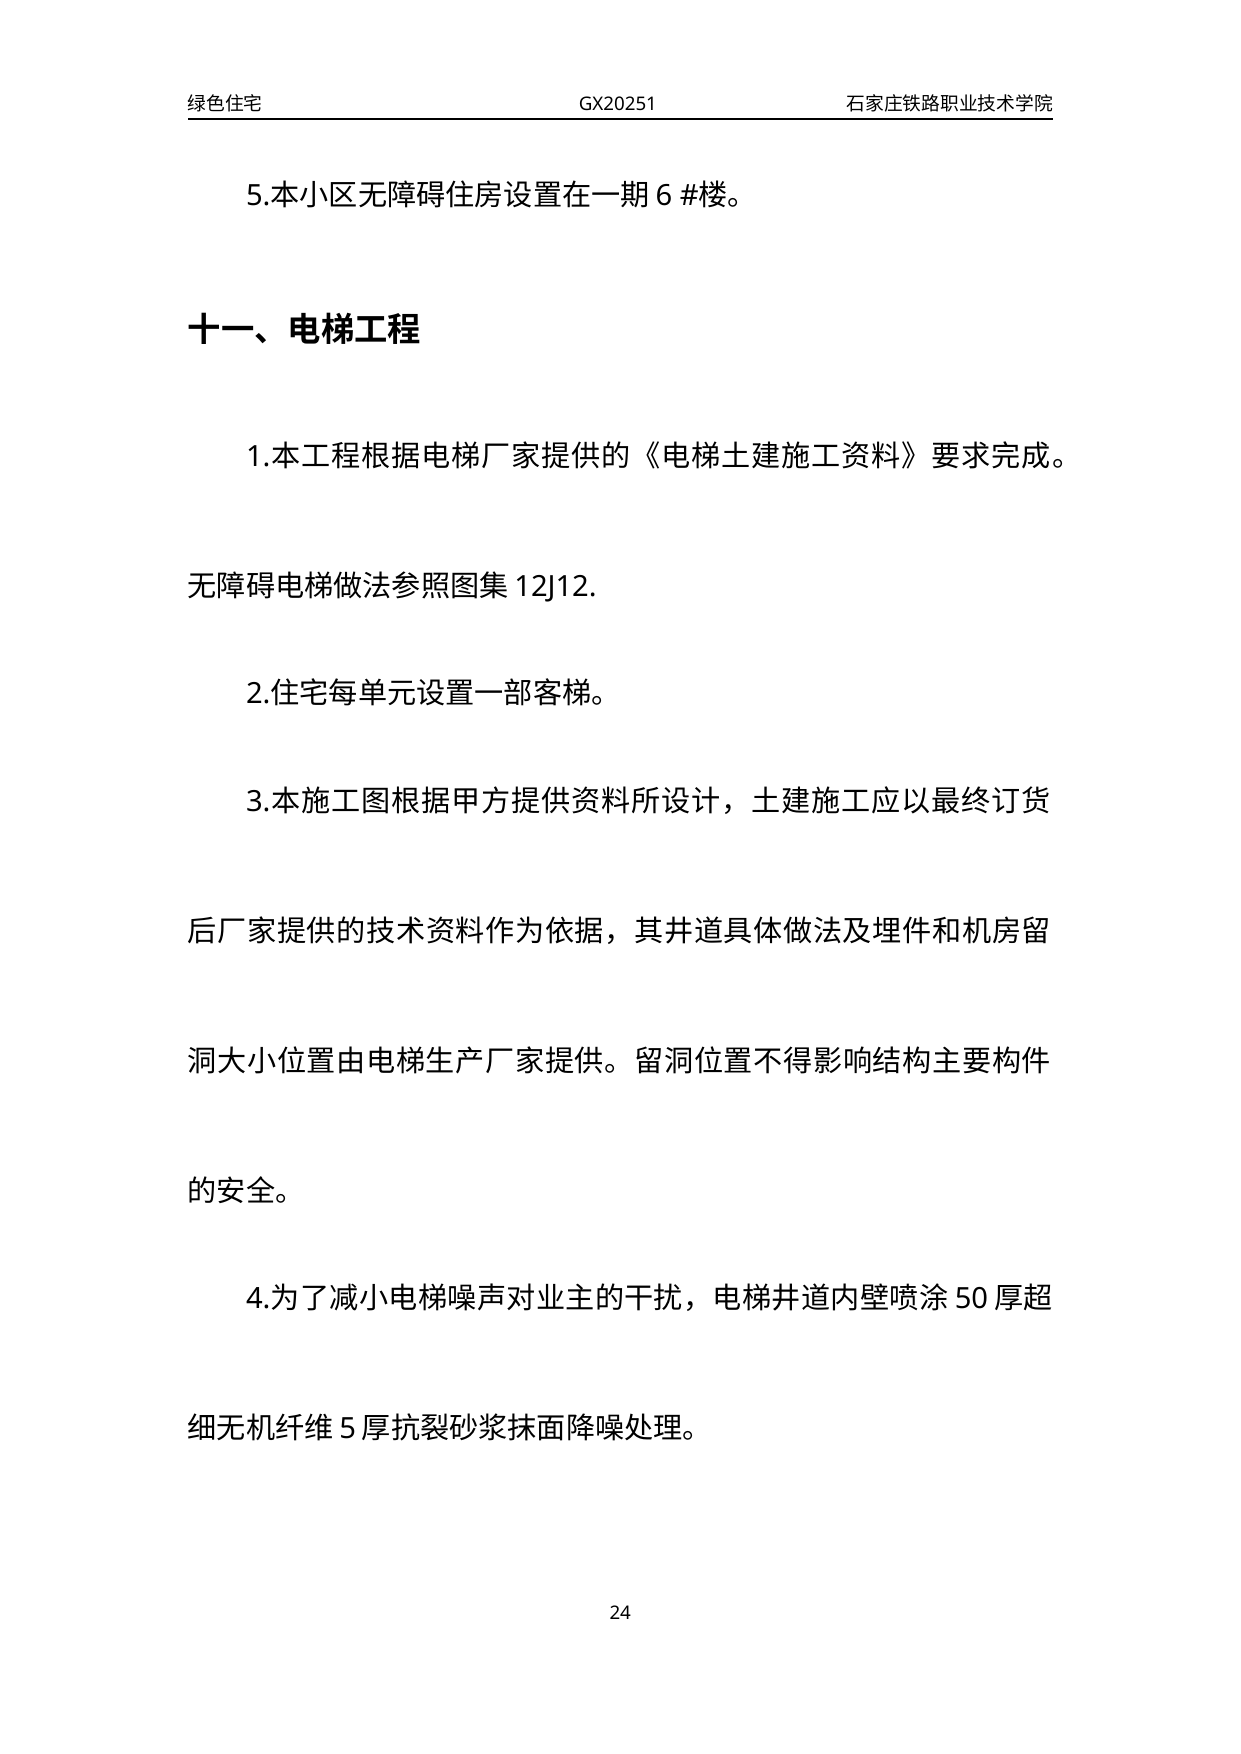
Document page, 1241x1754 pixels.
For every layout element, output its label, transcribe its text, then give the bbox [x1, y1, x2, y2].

text 2.住宅每单元设置一部客梯。 [187, 659, 1053, 724]
subtitle 十一、电梯工程 [187, 294, 1053, 359]
text 5.本小区无障碍住房设置在一期6 #楼。 [187, 160, 1053, 225]
text 1.本工程根据电梯厂家提供的《电梯土建施工资料》要求完成。无障碍电梯做法参照图集12J12. [187, 421, 1053, 616]
text 4.为了减小电梯噪声对业主的干扰，电梯井道内壁喷涂50厚超细无机纤维5厚抗裂砂浆抹面降噪处理。 [187, 1263, 1053, 1458]
text 3.本施工图根据甲方提供资料所设计，土建施工应以最终订货后厂家提供的技术资料作为依据，其井道具体做法及埋件和机房留洞大小位置由电梯生产厂家提供。留洞位置不得影响结构主要构件的安全。 [187, 766, 1053, 1221]
